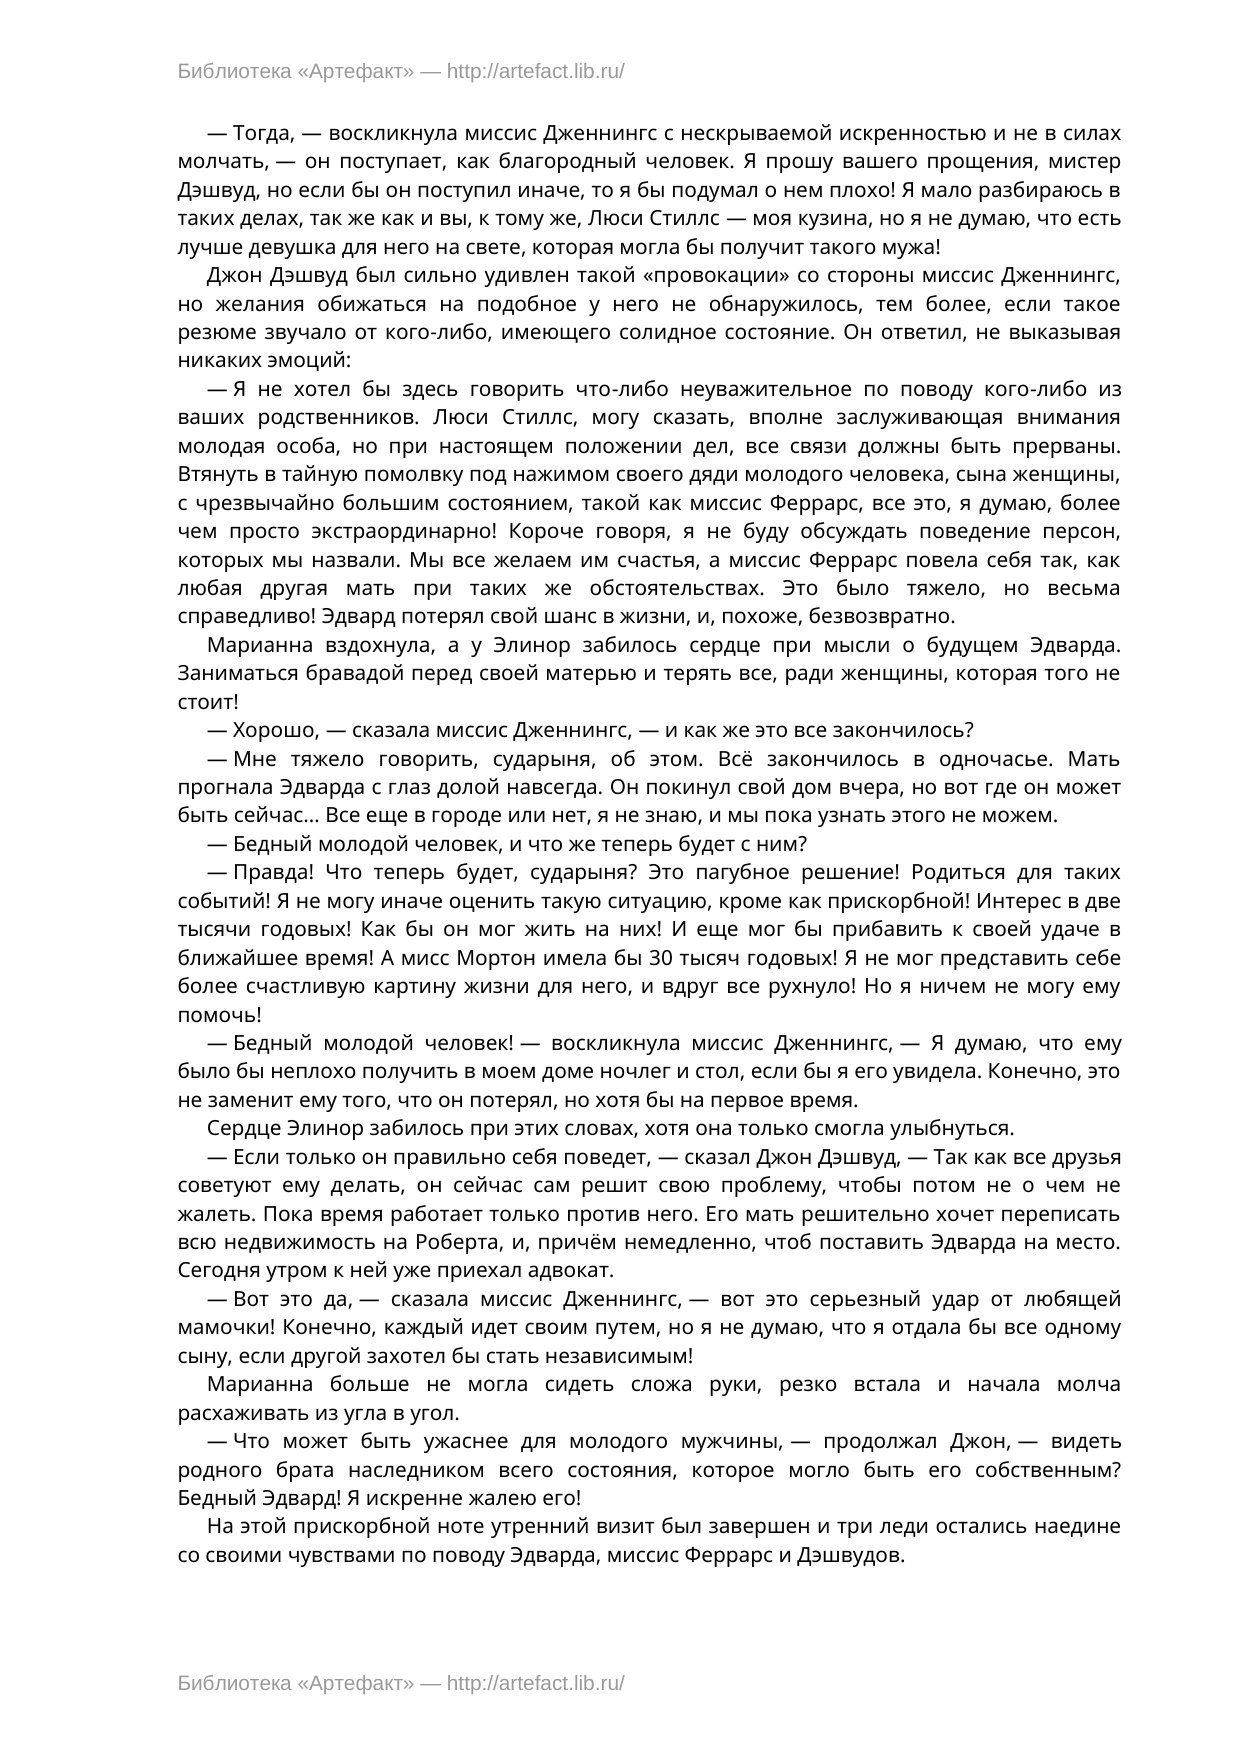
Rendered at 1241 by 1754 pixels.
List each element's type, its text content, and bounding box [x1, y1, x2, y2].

text Сердце Элинор забилось при этих словах, хотя она только смогла улыбнуться. [177, 1113, 1122, 1142]
text Марианна вздохнула, а у Элинор забилось сердце при мысли о будущем Эдварда. Заниматься бравадой перед своей матерью и терять все, ради женщины, которая того не стоит! [177, 630, 1122, 715]
text — Бедный молодой человек, и что же теперь будет с ним? [177, 829, 1122, 857]
text — Бедный молодой человек! — воскликнула миссис Дженнингс, — Я думаю, что ему было бы неплохо получить в моем доме ночлег и стол, если бы я его увидела. Конечно, это не заменит ему того, что он потерял, но хотя бы на первое время. [177, 1028, 1122, 1113]
text — Тогда, — воскликнула миссис Дженнингс с нескрываемой искренностью и не в силах молчать, — он поступает, как благородный человек. Я прошу вашего прощения, мистер Дэшвуд, но если бы он поступил иначе, то я бы подумал о нем плохо! Я мало разбираюсь в таких делах, так же как и вы, к тому же, Люси Стиллс — моя кузина, но я не думаю, что есть лучше девушка для него на свете, которая могла бы получит такого мужа! [177, 118, 1122, 260]
text — Хорошо, — сказала миссис Дженнингс, — и как же это все закончилось? [177, 715, 1122, 744]
text — Вот это да, — сказала миссис Дженнингс, — вот это серьезный удар от любящей мамочки! Конечно, каждый идет своим путем, но я не думаю, что я отдала бы все одному сыну, если другой захотел бы стать независимым! [177, 1284, 1122, 1369]
text — Если только он правильно себя поведет, — сказал Джон Дэшвуд, — Так как все друзья советуют ему делать, он сейчас сам решит свою проблему, чтобы потом не о чем не жалеть. Пока время работает только против него. Его мать решительно хочет переписать всю недвижимость на Роберта, и, причём немедленно, чтоб поставить Эдварда на место. Сегодня утром к ней уже приехал адвокат. [177, 1142, 1122, 1284]
text — Что может быть ужаснее для молодого мужчины, — продолжал Джон, — видеть родного брата наследником всего состояния, которое могло быть его собственным? Бедный Эдвард! Я искренне жалею его! [177, 1426, 1122, 1512]
text Джон Дэшвуд был сильно удивлен такой «провокации» со стороны миссис Дженнингс, но желания обижаться на подобное у него не обнаружилось, тем более, если такое резюме звучало от кого-либо, имеющего солидное состояние. Он ответил, не выказывая никаких эмоций: [177, 260, 1122, 374]
text Марианна больше не могла сидеть сложа руки, резко встала и начала молча расхаживать из угла в угол. [177, 1369, 1122, 1426]
text — Правда! Что теперь будет, сударыня? Это пагубное решение! Родиться для таких событий! Я не могу иначе оценить такую ситуацию, кроме как прискорбной! Интерес в две тысячи годовых! Как бы он мог жить на них! И еще мог бы прибавить к своей удаче в ближайшее время! А мисс Мортон имела бы 30 тысяч годовых! Я не мог представить себе более счастливую картину жизни для него, и вдруг все рухнуло! Но я ничем не могу ему помочь! [177, 857, 1122, 1028]
text На этой прискорбной ноте утренний визит был завершен и три леди остались наедине со своими чувствами по поводу Эдварда, миссис Феррарс и Дэшвудов. [177, 1512, 1122, 1568]
text — Мне тяжело говорить, сударыня, об этом. Всё закончилось в одночасье. Мать прогнала Эдварда с глаз долой навсегда. Он покинул свой дом вчера, но вот где он может быть сейчас… Все еще в городе или нет, я не знаю, и мы пока узнать этого не можем. [177, 744, 1122, 829]
text — Я не хотел бы здесь говорить что-либо неуважительное по поводу кого-либо из ваших родственников. Люси Стиллс, могу сказать, вполне заслуживающая внимания молодая особа, но при настоящем положении дел, все связи должны быть прерваны. Втянуть в тайную помолвку под нажимом своего дяди молодого человека, сына женщины, с чрезвычайно большим состоянием, такой как миссис Феррарс, все это, я думаю, более чем просто экстраординарно! Короче говоря, я не буду обсуждать поведение персон, которых мы назвали. Мы все желаем им счастья, а миссис Феррарс повела себя так, как любая другая мать при таких же обстоятельствах. Это было тяжело, но весьма справедливо! Эдвард потерял свой шанс в жизни, и, похоже, безвозвратно. [177, 374, 1122, 630]
